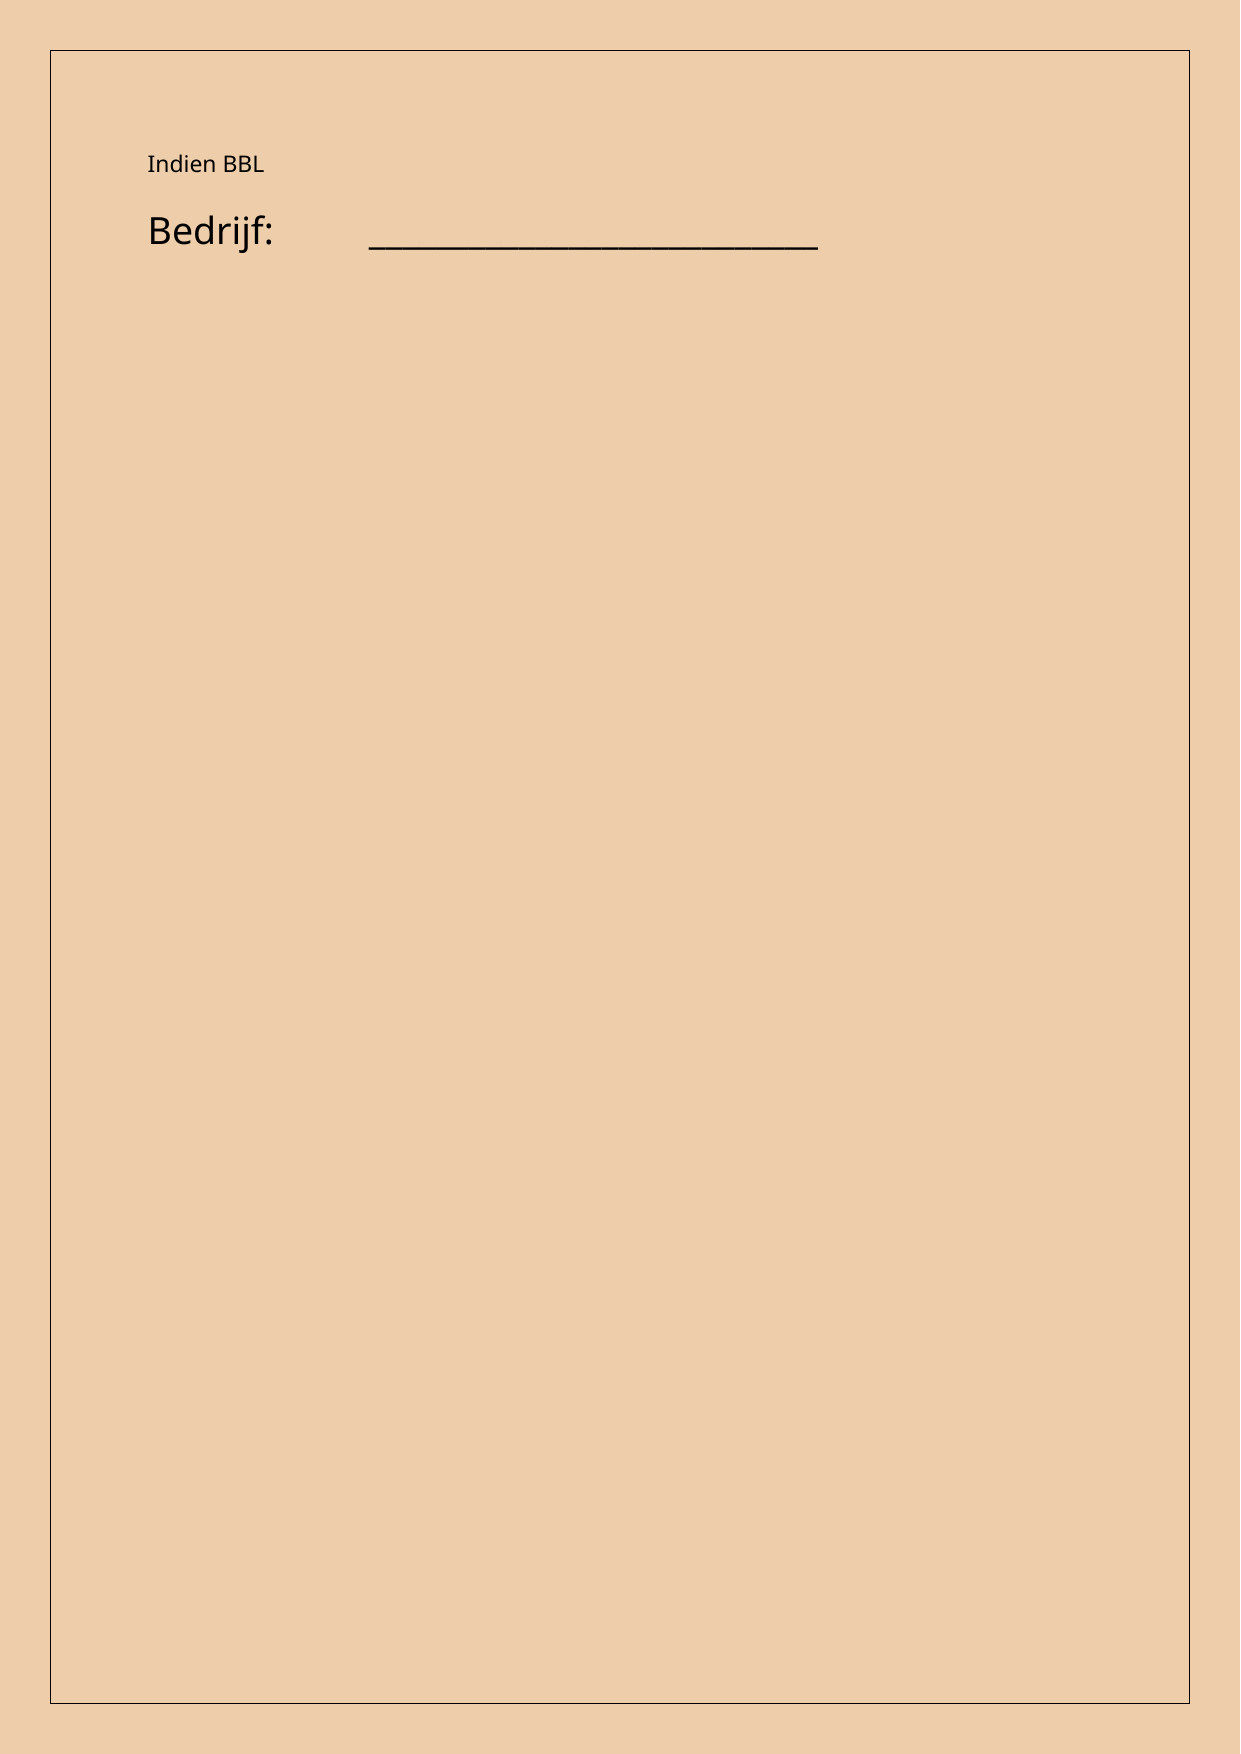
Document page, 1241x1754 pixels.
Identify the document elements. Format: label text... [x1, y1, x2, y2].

text Bedrijf: ___________________________ [147, 204, 1093, 255]
text Indien BBL [147, 147, 1093, 179]
